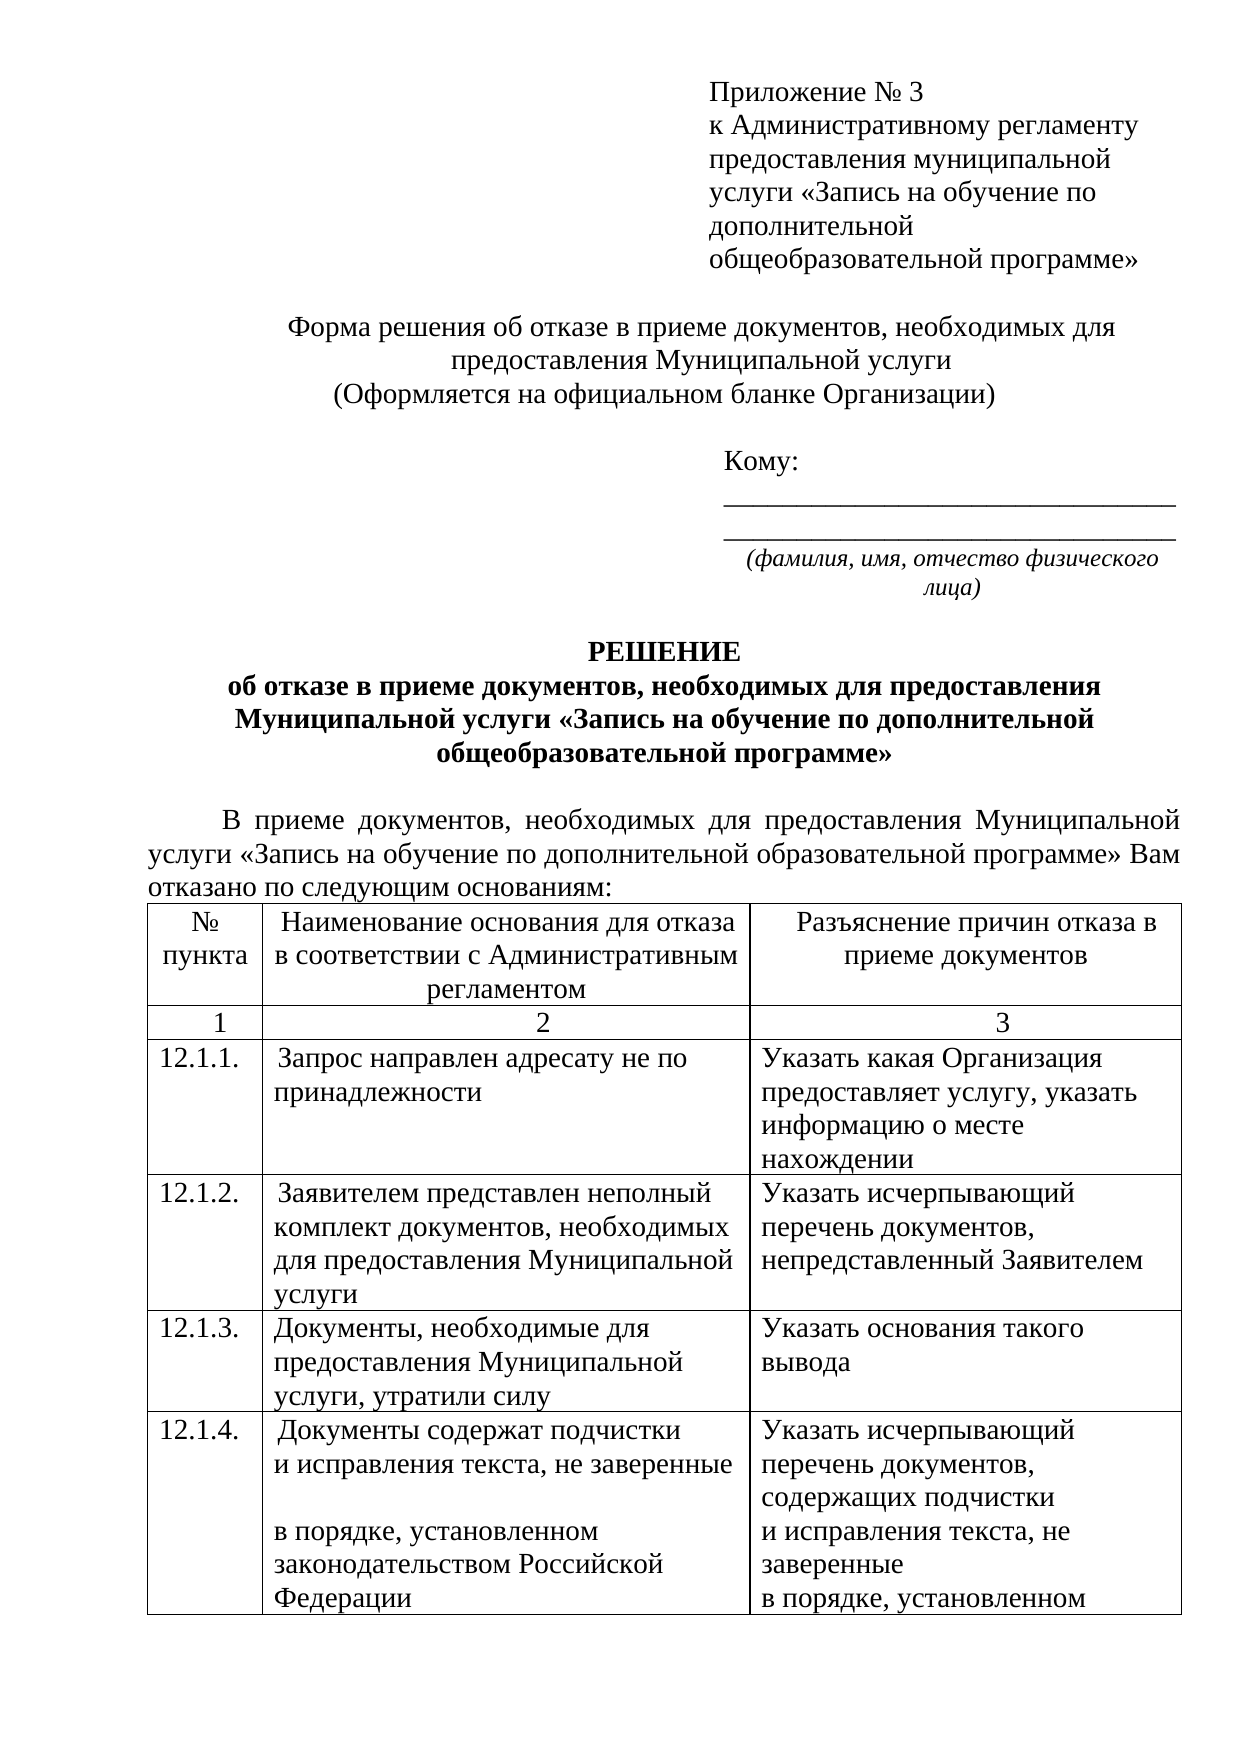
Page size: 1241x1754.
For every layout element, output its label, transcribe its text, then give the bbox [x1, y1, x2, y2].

text Кому: ______________________________________________________________ [724, 443, 1181, 543]
text к Административному регламенту [709, 107, 1181, 141]
table_cell Заявителем представлен неполный комплект документов, необходимых для предоставления Муниципальной услуги [263, 1175, 749, 1309]
text (Оформляется на официальном бланке Организации) [148, 376, 1181, 409]
text дополнительной [709, 208, 1181, 242]
table_cell Документы, необходимые для предоставления Муниципальной услуги, утратили силу [263, 1311, 749, 1411]
table_cell Указать основания такого вывода [751, 1311, 1181, 1411]
text (фамилия, имя, отчество физического лица) [724, 543, 1181, 601]
table_header № пункта [148, 904, 262, 1004]
text В приеме документов, необходимых для предоставления Муниципальной услуги «Запись на обучение по дополнительной образовательной программе» Вам отказано по следующим основаниям: [148, 802, 1181, 903]
table_cell Указать какая Организация предоставляет услугу, указать информацию о месте нахождении [751, 1040, 1181, 1174]
table_cell Запрос направлен адресату не по принадлежности [263, 1040, 749, 1174]
table_cell Указать исчерпывающий перечень документов, непредставленный Заявителем [751, 1175, 1181, 1309]
text Приложение № 3 [709, 74, 1181, 107]
text услуги «Запись на обучение по [709, 174, 1181, 208]
text Муниципальной услуги «Запись на обучение по дополнительной общеобразовательной программе» [148, 702, 1181, 769]
text Форма решения об отказе в приеме документов, необходимых для предоставления Муниципальной услуги [222, 309, 1181, 376]
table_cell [751, 1412, 1181, 1613]
table_cell 3 [751, 1006, 1181, 1039]
table_cell 12.1.2. [148, 1175, 262, 1309]
table_cell 12.1.1. [148, 1040, 262, 1174]
table_cell 1 [148, 1006, 262, 1039]
table_header Разъяснение причин отказа в приеме документов [751, 904, 1181, 1004]
text РЕШЕНИЕ [148, 634, 1181, 668]
table_cell 2 [263, 1006, 749, 1039]
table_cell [263, 1412, 749, 1613]
text общеобразовательной программе» [709, 242, 1181, 275]
table_cell 12.1.4. [148, 1412, 262, 1613]
text об отказе в приеме документов, необходимых для предоставления [148, 668, 1181, 702]
text предоставления муниципальной [709, 141, 1181, 174]
table_cell 12.1.3. [148, 1311, 262, 1411]
table_header Наименование основания для отказа в соответствии с Административным регламентом [263, 904, 749, 1004]
